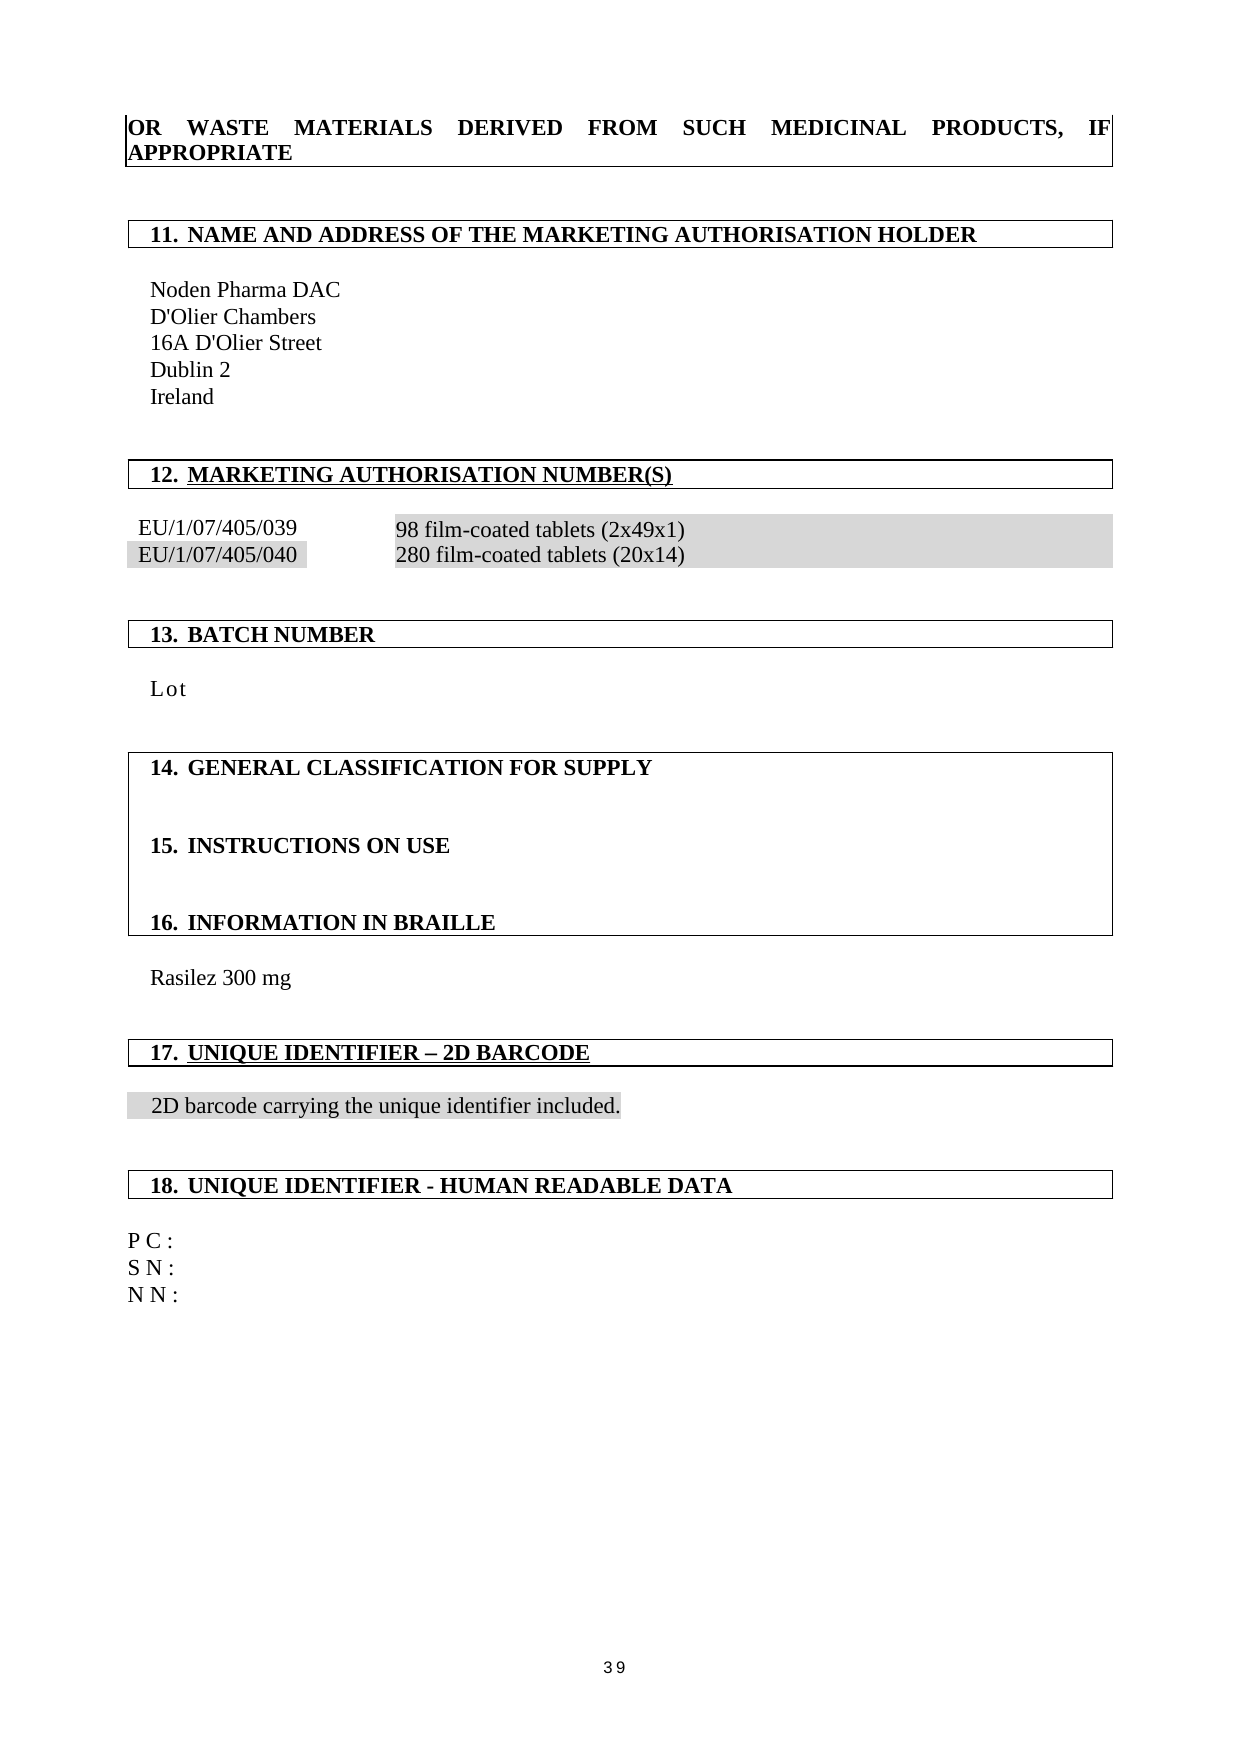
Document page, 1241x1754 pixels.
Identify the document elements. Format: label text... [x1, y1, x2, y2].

list UNIQUE IDENTIFIER – 2D BARCODE [129, 1040, 1112, 1065]
text P C : S N : N N : [127, 1228, 1112, 1308]
list MARKETING AUTHORISATION NUMBER(S) [129, 461, 1112, 488]
text Noden Pharma DAC D'Olier Chambers 16A D'Olier Street Dublin 2 [150, 276, 1112, 383]
list NAME AND ADDRESS OF THE MARKETING AUTHORISATION HOLDER [129, 221, 1112, 247]
list INFORMATION IN BRAILLE [129, 908, 1112, 935]
text Rasilez 300 mg [150, 964, 1112, 990]
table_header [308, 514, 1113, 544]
text Lot [150, 676, 1112, 702]
list BATCH NUMBER [129, 621, 1112, 647]
text OR WASTE MATERIALS DERIVED FROM SUCH MEDICINAL PRODUCTS, IF APPROPRIATE [125, 114, 1112, 166]
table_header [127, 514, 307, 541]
text Ireland [150, 383, 1112, 410]
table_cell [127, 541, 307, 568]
text 2D barcode carrying the unique identifier included. [127, 1092, 621, 1119]
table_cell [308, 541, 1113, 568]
list UNIQUE IDENTIFIER - HUMAN READABLE DATA [129, 1171, 1112, 1198]
list GENERAL CLASSIFICATION FOR SUPPLY [129, 753, 1112, 781]
list INSTRUCTIONS ON USE [129, 830, 1112, 859]
